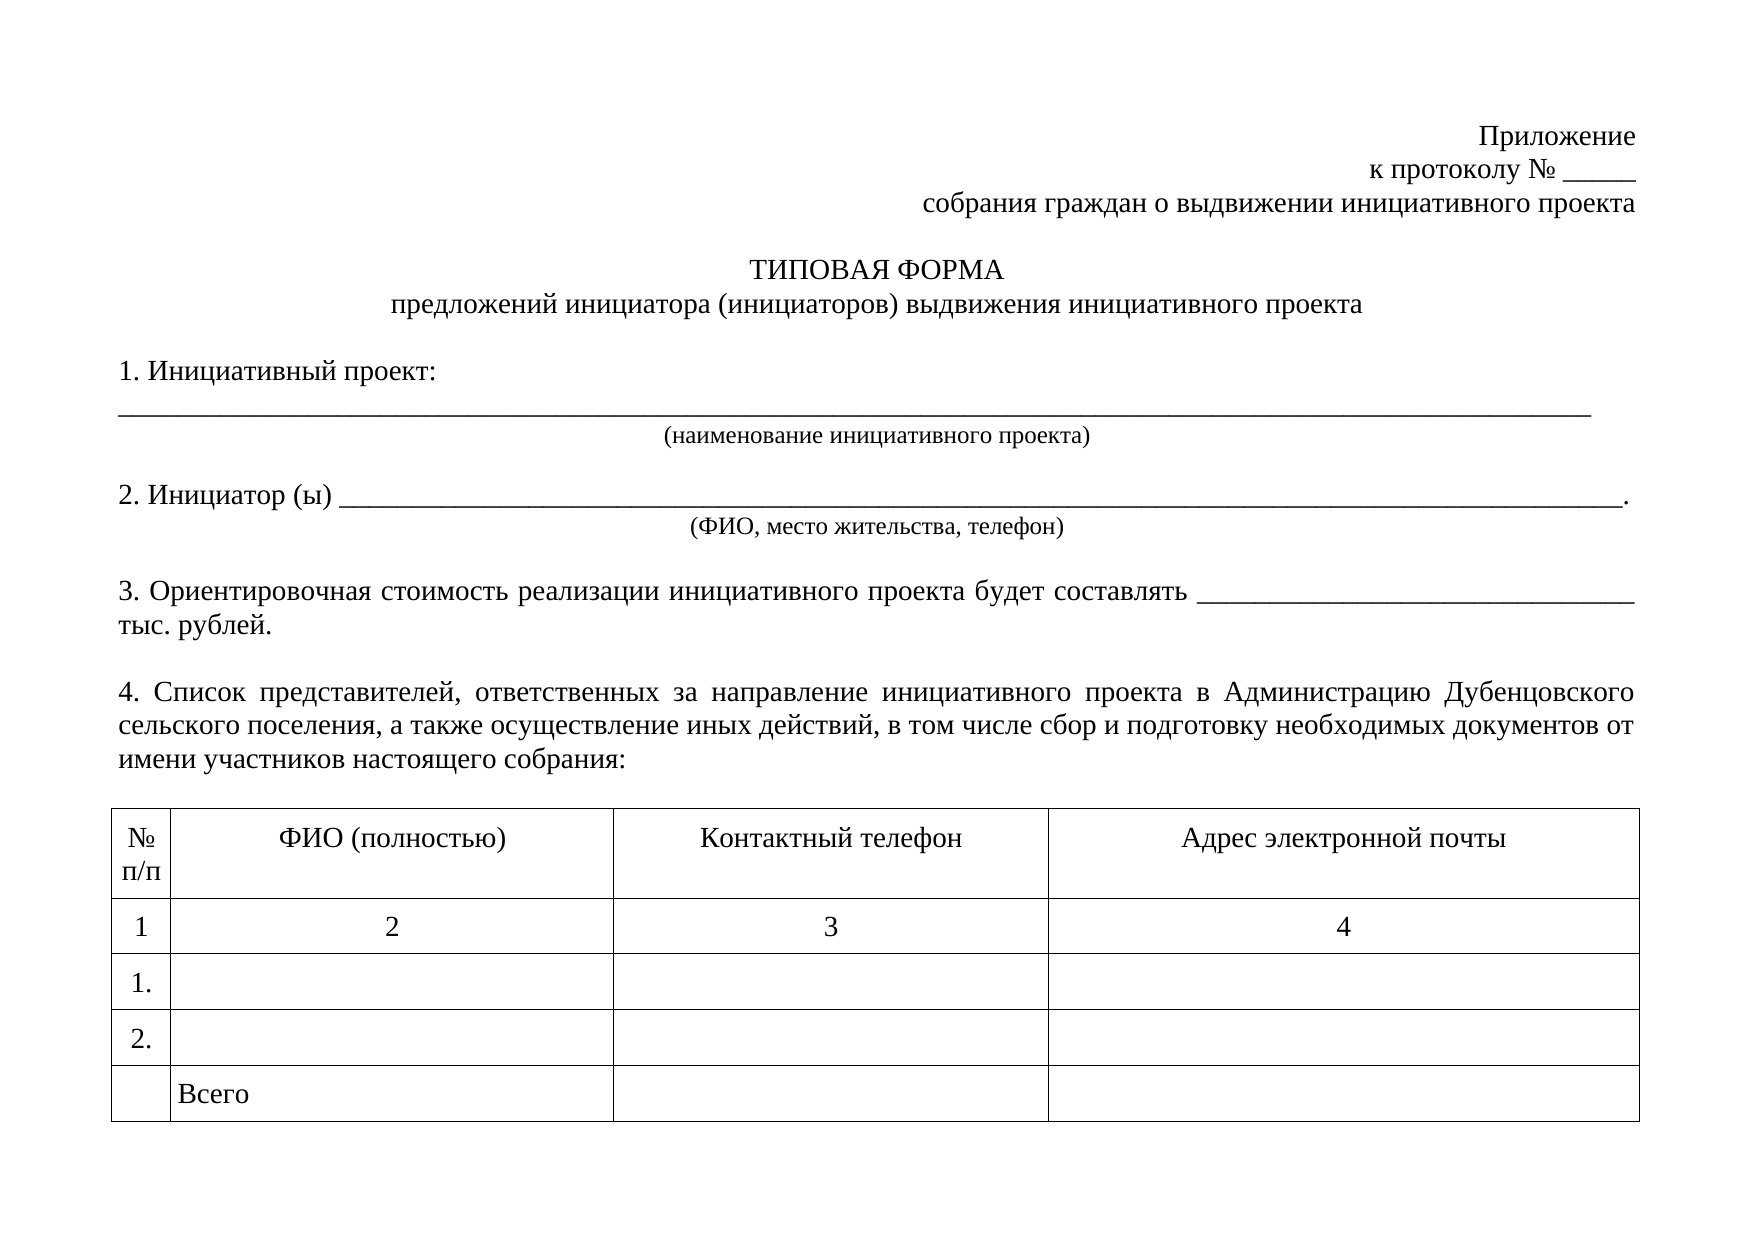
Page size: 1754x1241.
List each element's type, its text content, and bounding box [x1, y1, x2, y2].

text собрания граждан о выдвижении инициативного проекта [118, 185, 1636, 219]
table_cell 4 [1049, 899, 1639, 953]
table_header Контактный телефон [614, 809, 1048, 897]
table_cell [614, 1066, 1048, 1121]
table_cell Всего [171, 1066, 613, 1121]
text (наименование инициативного проекта) [118, 420, 1636, 449]
table_cell [1049, 954, 1639, 1009]
table_cell [1049, 1010, 1639, 1065]
text (ФИО, место жительства, телефон) [118, 511, 1636, 540]
table_header Адрес электронной почты [1049, 809, 1639, 897]
text к протоколу № _____ [118, 152, 1636, 185]
table_cell 3 [614, 899, 1048, 953]
table_cell [171, 954, 613, 1009]
table_cell 2 [171, 899, 613, 953]
text ТИПОВАЯ ФОРМА [118, 252, 1636, 286]
table_cell [1049, 1066, 1639, 1121]
table_cell [171, 1010, 613, 1065]
text 2. Инициатор (ы) ________________________________________________________________________________________. [118, 477, 1636, 511]
text Приложение [118, 118, 1636, 152]
table_cell 1 [112, 899, 170, 953]
table_cell [614, 954, 1048, 1009]
table_cell 1. [112, 954, 170, 1009]
text 1. Инициативный проект: [118, 353, 1636, 386]
text 4. Список представителей, ответственных за направление инициативного проекта в Администрацию Дубенцовского сельского поселения, а также осуществление иных действий, в том числе сбор и подготовку необходимых документов от имени участников настоящего собрания: [118, 674, 1636, 774]
table_cell 2. [112, 1010, 170, 1065]
table_header № п/п [112, 809, 170, 897]
table_header ФИО (полностью) [171, 809, 613, 897]
text 3. Ориентировочная стоимость реализации инициативного проекта будет составлять ______________________________ тыс. рублей. [118, 573, 1636, 640]
table_cell [614, 1010, 1048, 1065]
text предложений инициатора (инициаторов) выдвижения инициативного проекта [118, 286, 1636, 319]
text _____________________________________________________________________________________________________ [118, 386, 1636, 420]
table_cell [112, 1066, 170, 1121]
